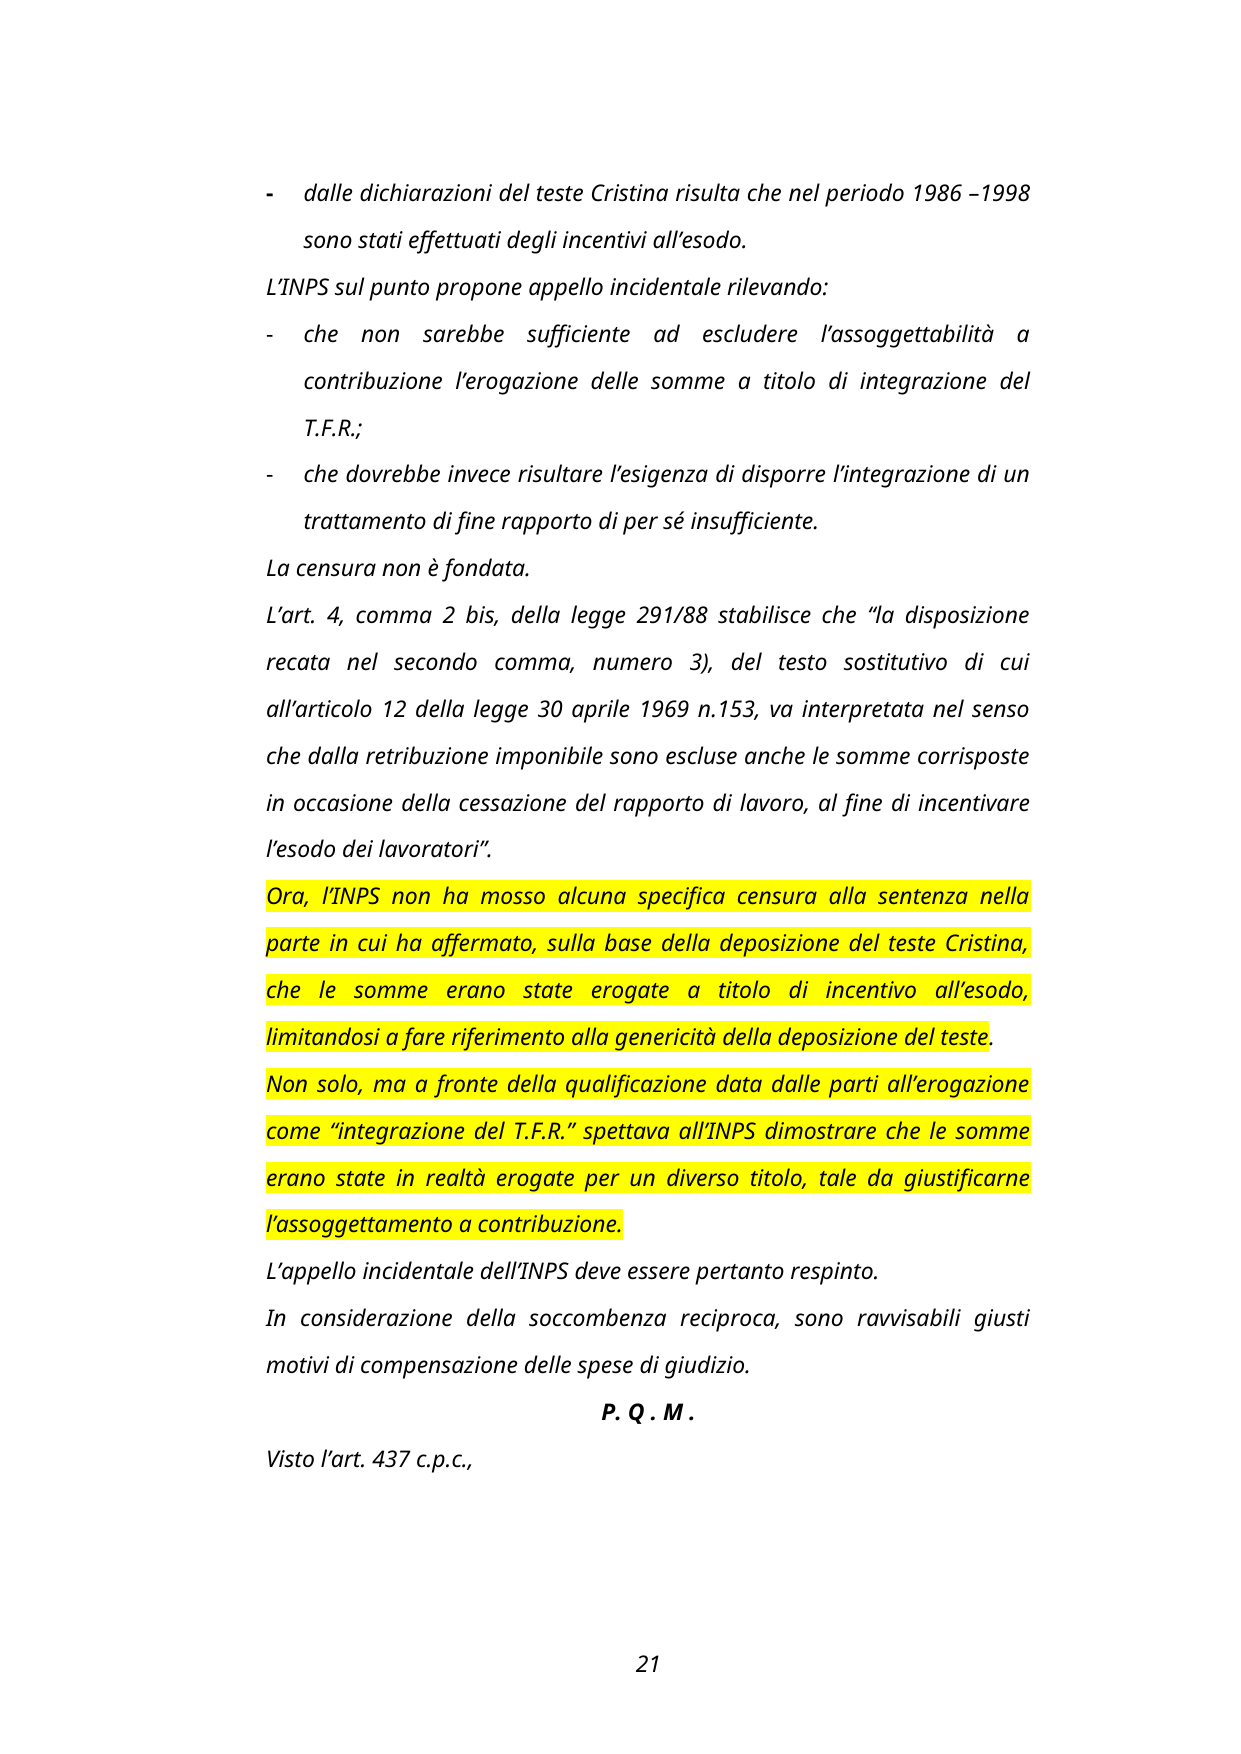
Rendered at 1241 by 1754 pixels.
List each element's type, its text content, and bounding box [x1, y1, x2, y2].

text Non solo, ma a fronte della qualificazione data dalle parti all’erogazione come “integrazione del T.F.R.” spettava all’INPS dimostrare che le somme erano state in realtà erogate per un diverso titolo, tale da giustificarne l’assoggettamento a contribuzione. [266, 1068, 1033, 1240]
text L’INPS sul punto propone appello incidentale rilevando: [266, 271, 1033, 302]
list dalle dichiarazioni del teste Cristina risulta che nel periodo 1986 –1998 sono stati effettuati degli incentivi all’esodo. [266, 177, 1033, 255]
list che dovrebbe invece risultare l’esigenza di disporre l’integrazione di un trattamento di fine rapporto di per sé insufficiente. [266, 458, 1033, 537]
text La censura non è fondata. [266, 552, 1033, 583]
text P. Q . M . [266, 1396, 1033, 1427]
text L’appello incidentale dell’INPS deve essere pertanto respinto. [266, 1255, 1033, 1287]
text L’art. 4, comma 2 bis, della legge 291/88 stabilisce che “la disposizione recata nel secondo comma, numero 3), del testo sostitutivo di cui all’articolo 12 della legge 30 aprile 1969 n.153, va interpretata nel senso che dalla retribuzione imponibile sono escluse anche le somme corrisposte in occasione della cessazione del rapporto di lavoro, al fine di incentivare l’esodo dei lavoratori”. [266, 599, 1033, 865]
text Ora, l’INPS non ha mosso alcuna specifica censura alla sentenza nella parte in cui ha affermato, sulla base della deposizione del teste Cristina, che le somme erano state erogate a titolo di incentivo all’esodo, limitandosi a fare riferimento alla genericità della deposizione del teste. [266, 880, 1033, 1052]
text In considerazione della soccombenza reciproca, sono ravvisabili giusti motivi di compensazione delle spese di giudizio. [266, 1302, 1033, 1380]
list che non sarebbe sufficiente ad escludere l’assoggettabilità a contribuzione l’erogazione delle somme a titolo di integrazione del T.F.R.; [266, 318, 1033, 443]
text Visto l’art. 437 c.p.c., [266, 1443, 1033, 1474]
